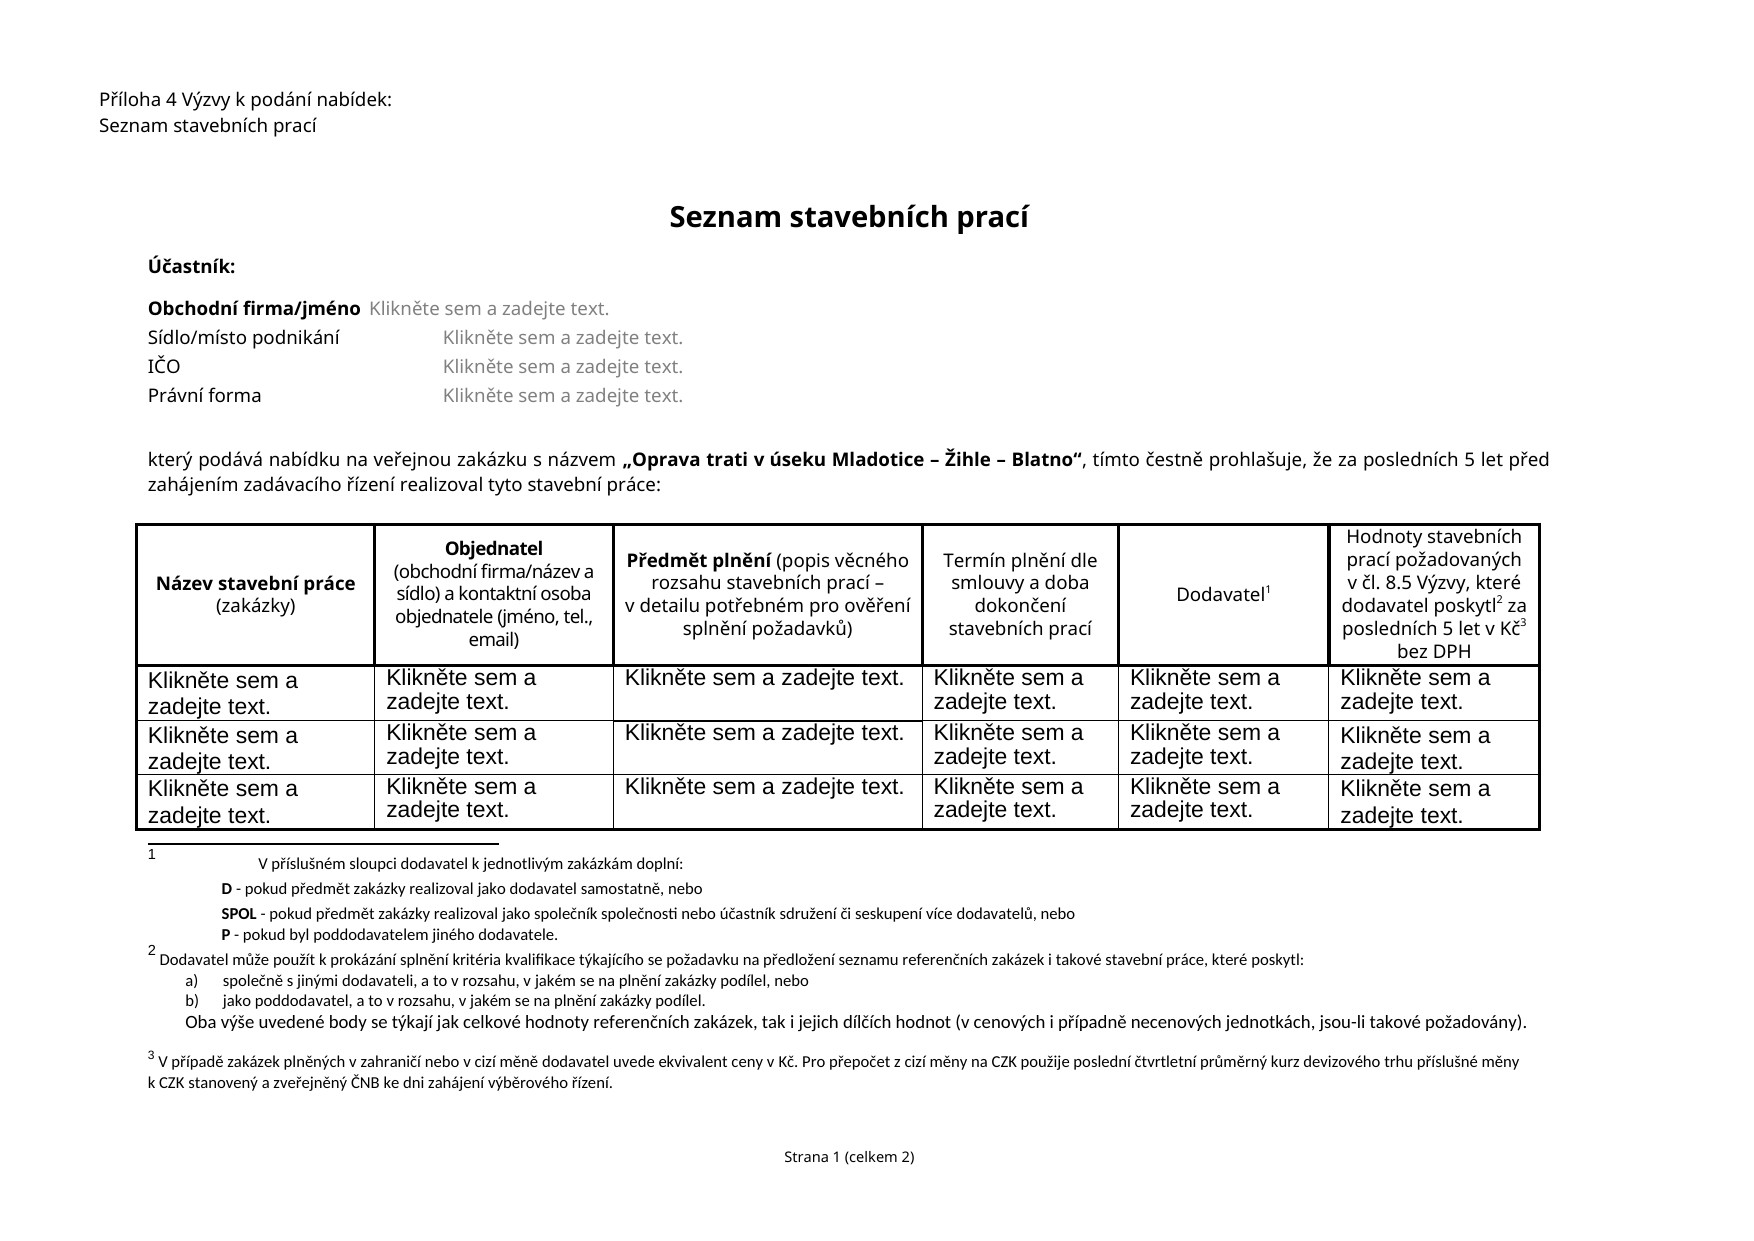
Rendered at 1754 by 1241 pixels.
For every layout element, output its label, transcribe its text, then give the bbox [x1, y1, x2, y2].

text který podává nabídku na veřejnou zakázku s názvem „Oprava trati v úseku Mladotice – Žihle – Blatno“, tímto čestně prohlašuje, že za posledních 5 let před zahájením zadávacího řízení realizoval tyto stavební práce: [148, 446, 1551, 497]
table_header Objednatel (obchodní firma/název a sídlo) a kontaktní osoba objednatele (jméno, tel., email) [376, 526, 612, 664]
title Seznam stavebních prací [148, 196, 1551, 236]
text IČO [148, 350, 1551, 379]
table_header Hodnoty stavebních prací požadovaných v čl. 8.5 Výzvy, které dodavatel poskytl za posledních 5 let v Kč bez DPH [1331, 526, 1538, 664]
text Účastník: [148, 249, 1551, 279]
table_header Termín plnění dle smlouvy a doba dokončení stavebních prací [924, 526, 1117, 664]
table_header Název stavební práce (zakázky) [138, 526, 373, 664]
table_header Dodavatel [1120, 526, 1327, 664]
text Právní forma [148, 379, 1551, 408]
text Sídlo/místo podnikání [148, 321, 1551, 350]
text Obchodní firma/jméno [148, 292, 1551, 321]
table_header Předmět plnění (popis věcného rozsahu stavebních prací – v detailu potřebném pro ověření splnění požadavků) [615, 526, 921, 664]
